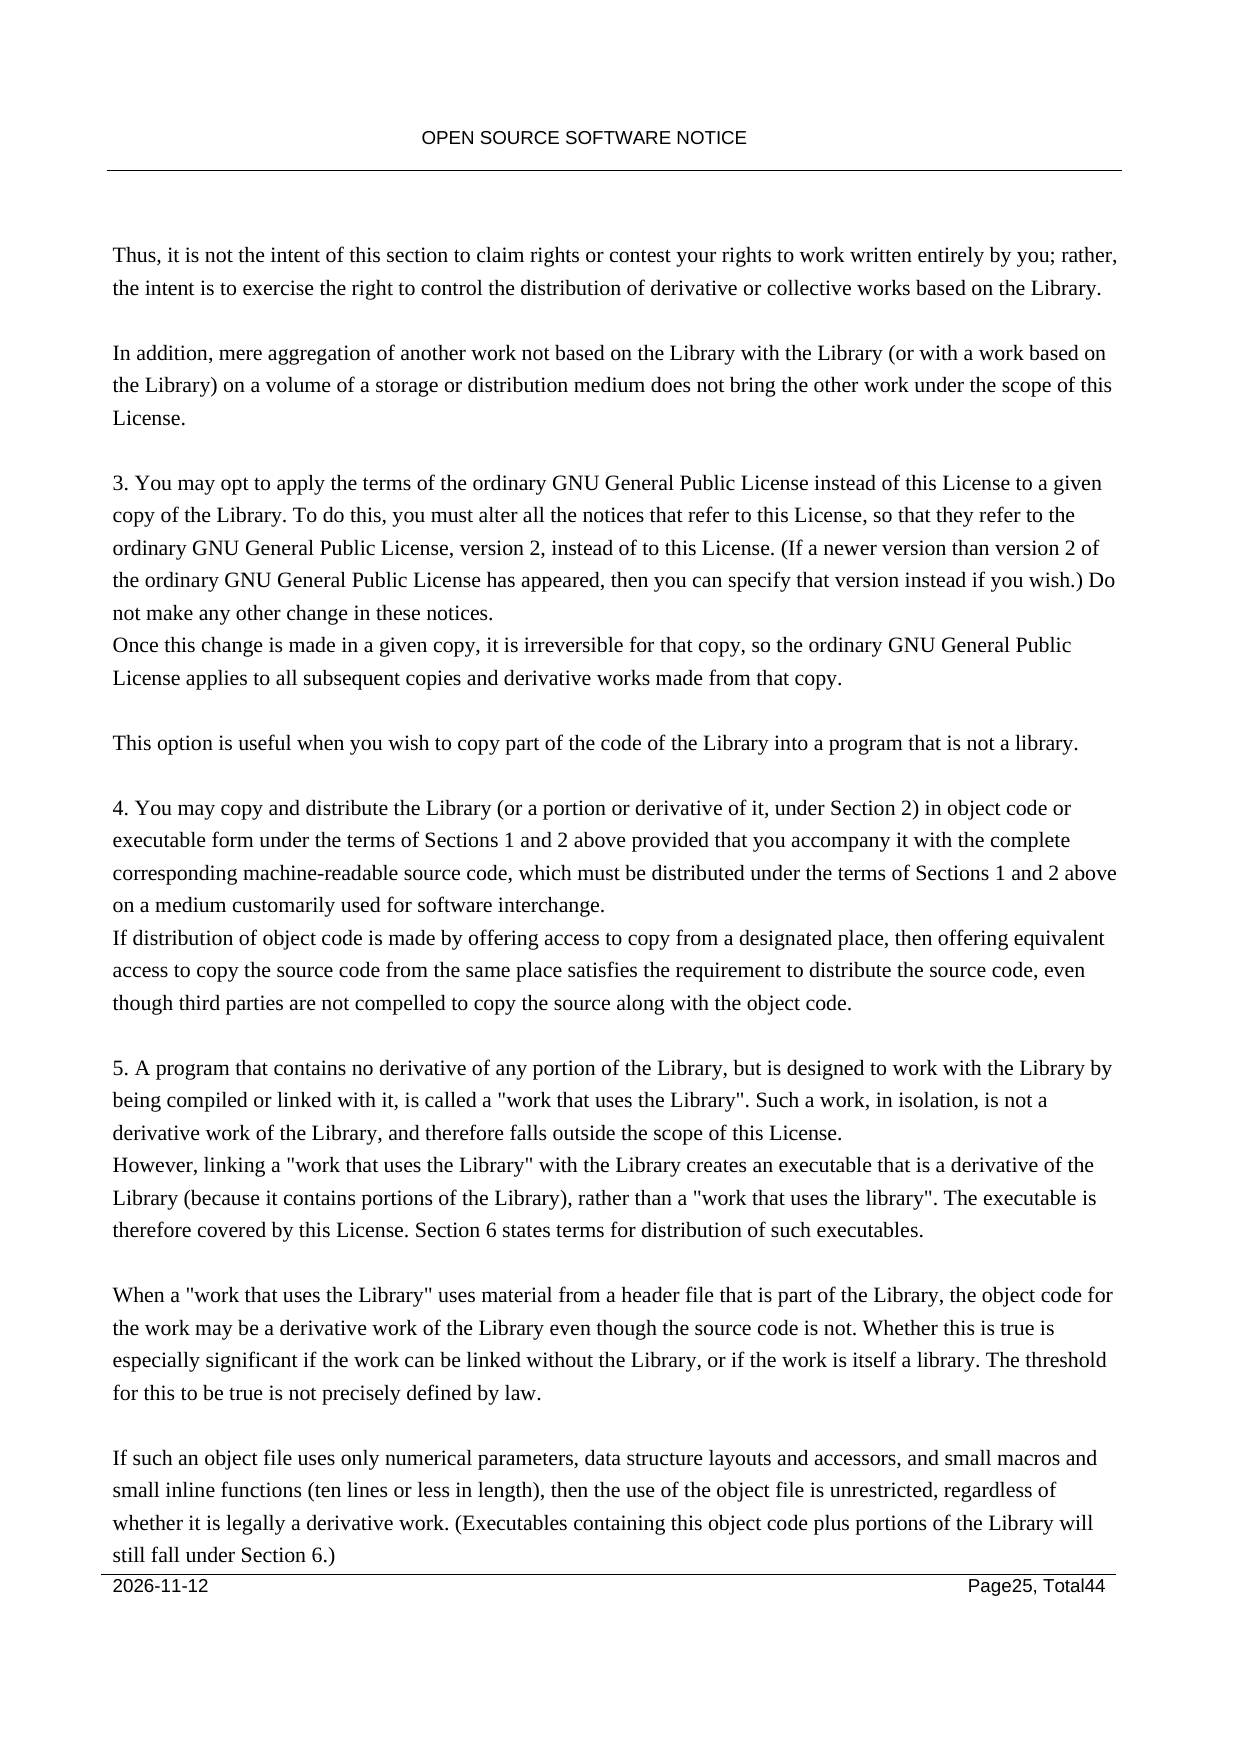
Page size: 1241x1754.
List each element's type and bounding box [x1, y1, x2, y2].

text [112, 206, 1128, 1571]
